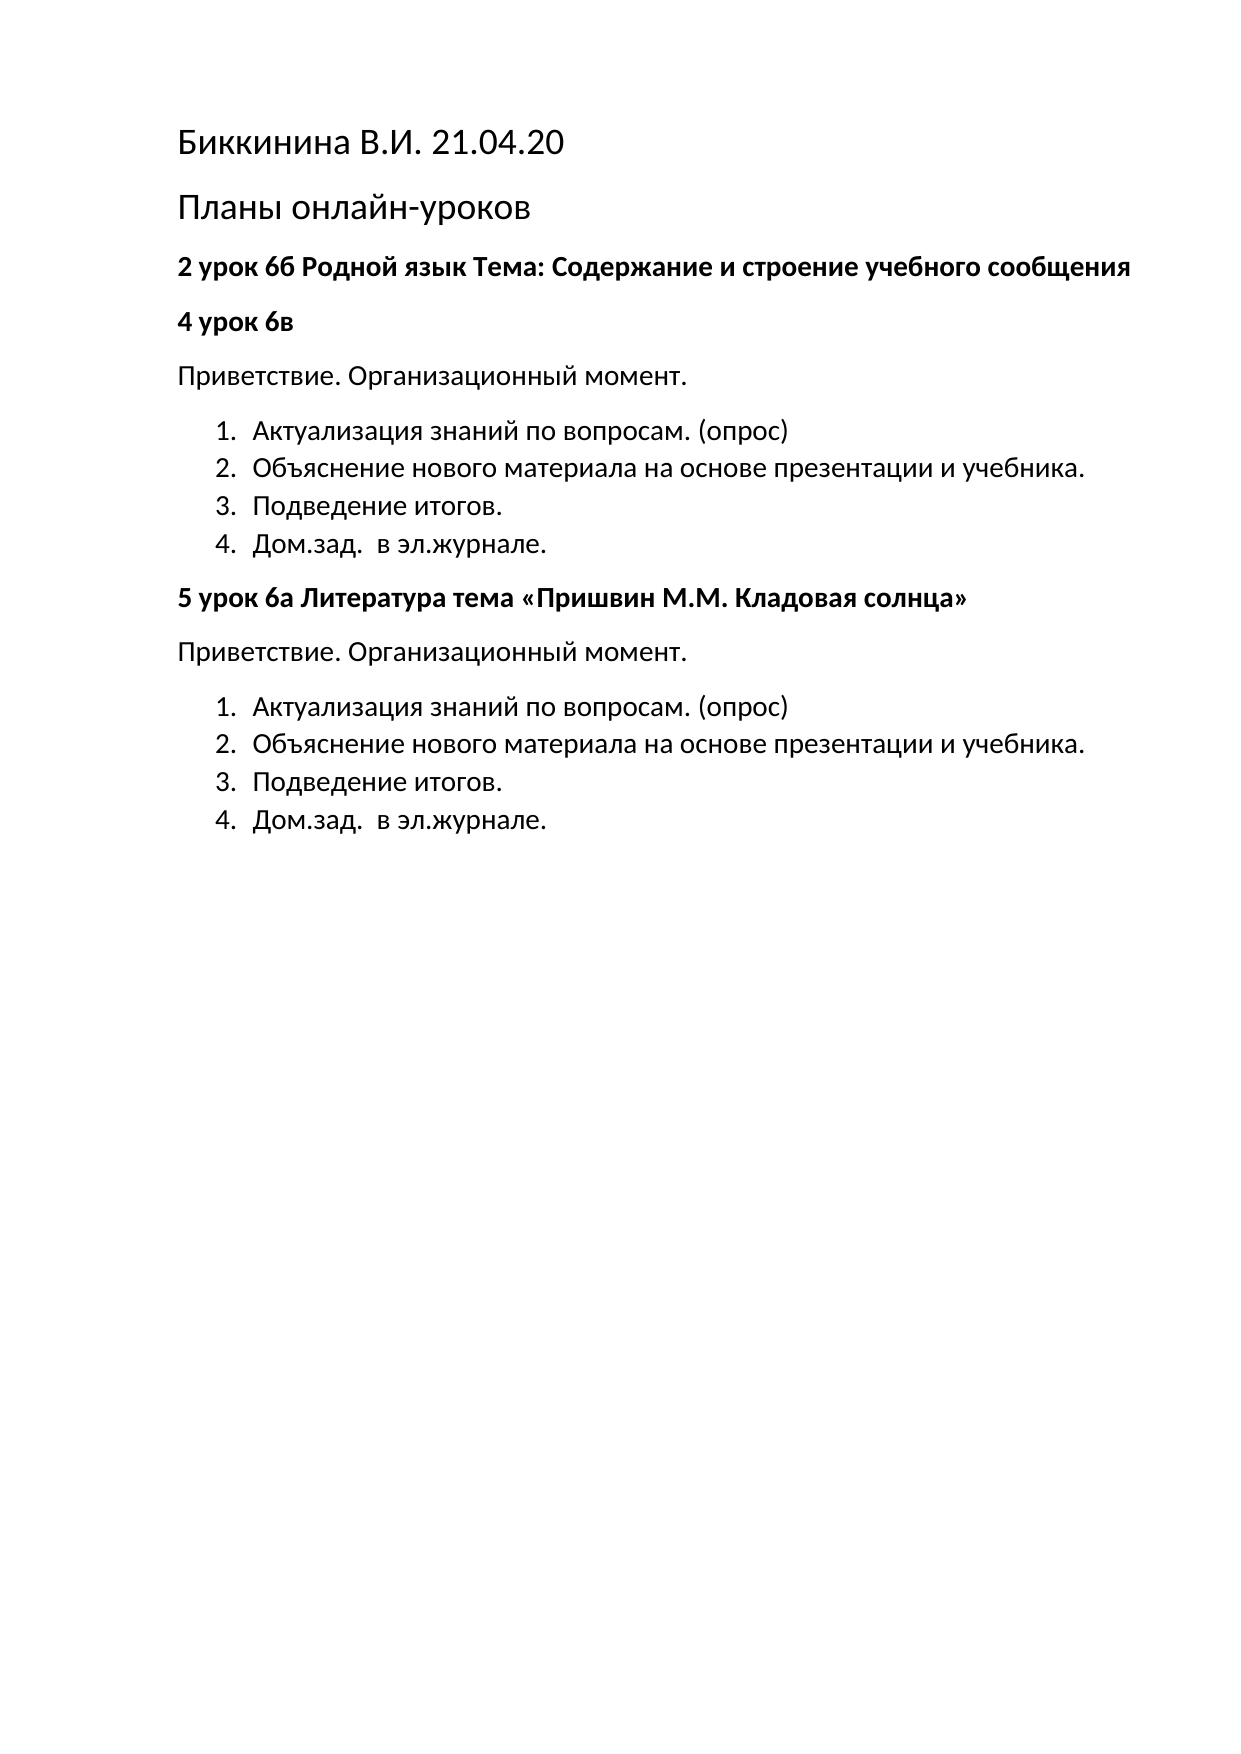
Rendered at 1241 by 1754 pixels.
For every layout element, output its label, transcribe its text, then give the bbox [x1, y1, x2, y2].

list Дом.зад. в эл.журнале. [215, 801, 1152, 837]
text 4 урок 6в [177, 303, 1152, 338]
text Биккинина В.И. 21.04.20 [177, 118, 1152, 164]
list Подведение итогов. [215, 763, 1152, 799]
list Актуализация знаний по вопросам. (опрос) [215, 412, 1152, 447]
list Подведение итогов. [215, 487, 1152, 523]
text Приветствие. Организационный момент. [177, 357, 1152, 393]
list Дом.зад. в эл.журнале. [215, 525, 1152, 560]
text 2 урок 6б Родной язык Тема: Содержание и строение учебного сообщения [177, 248, 1152, 284]
list Актуализация знаний по вопросам. (опрос) [215, 688, 1152, 723]
text 5 урок 6а Литература тема «Пришвин М.М. Кладовая солнца» [177, 579, 1152, 615]
text Приветствие. Организационный момент. [177, 633, 1152, 669]
list Объяснение нового материала на основе презентации и учебника. [215, 449, 1152, 485]
list Объяснение нового материала на основе презентации и учебника. [215, 726, 1152, 761]
text Планы онлайн-уроков [177, 183, 1152, 229]
